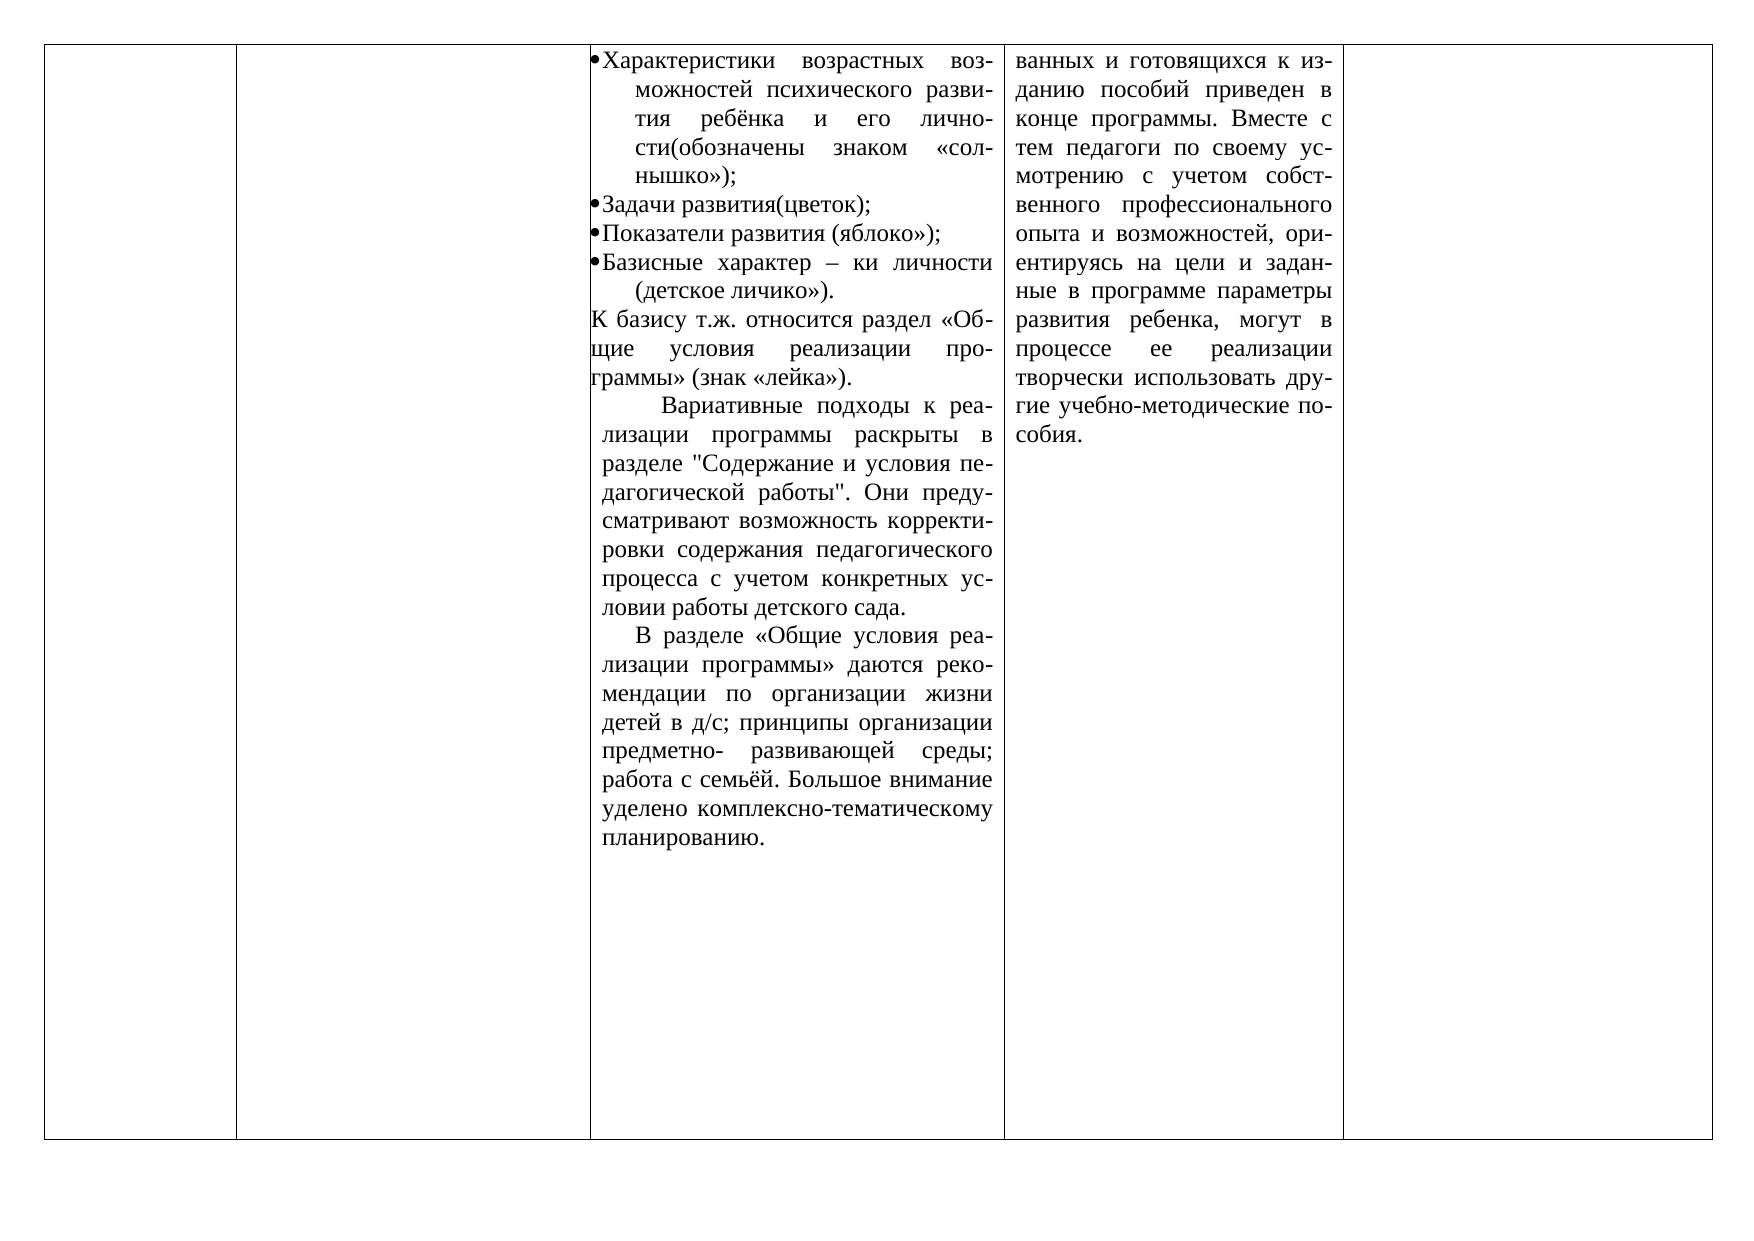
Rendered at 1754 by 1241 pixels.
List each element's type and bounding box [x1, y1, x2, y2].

table_cell [1005, 45, 1343, 1139]
table_cell [591, 45, 1004, 1139]
table_cell [1344, 45, 1712, 1139]
table_cell [237, 45, 590, 1139]
table_cell [45, 45, 236, 1139]
